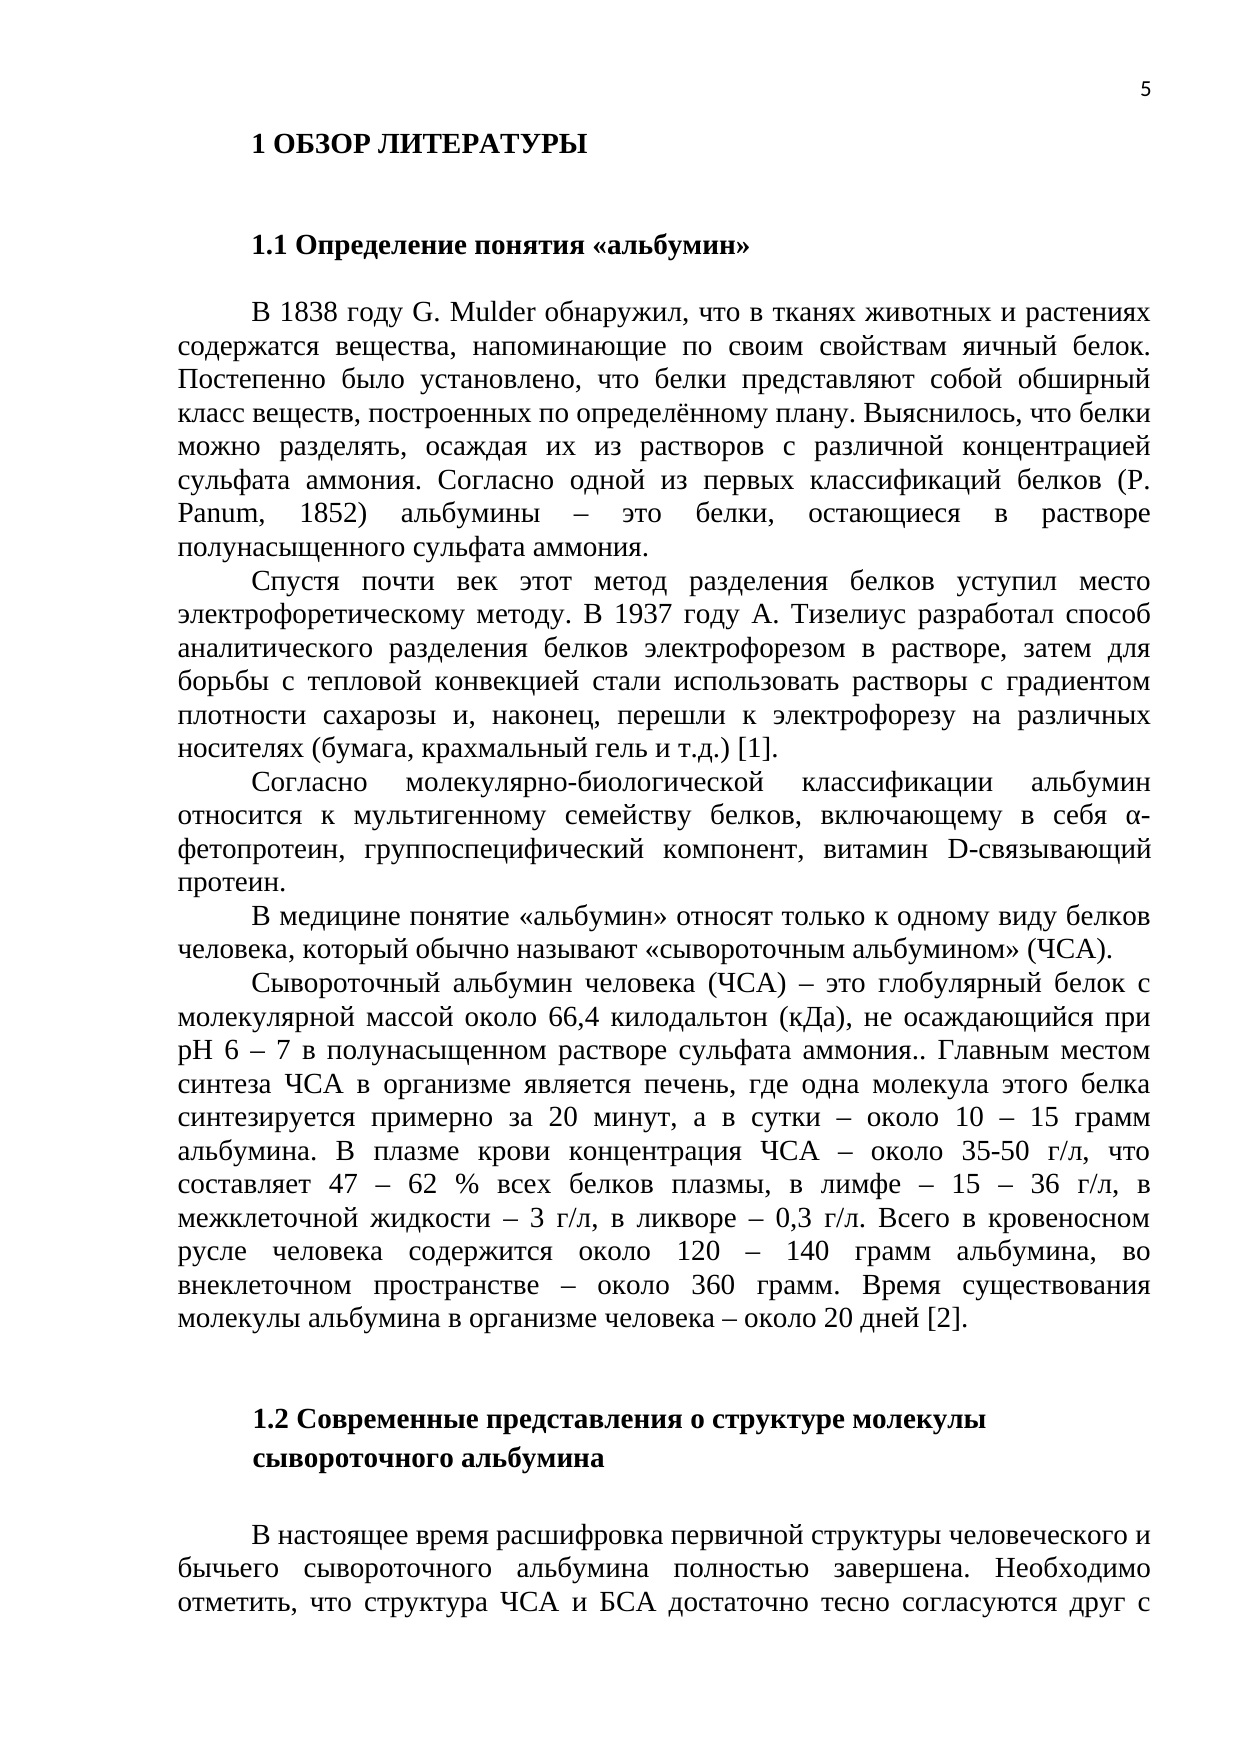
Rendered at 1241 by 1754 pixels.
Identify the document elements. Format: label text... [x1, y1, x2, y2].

text Спустя почти век этот метод разделения белков уступил место электрофоретическому методу. В 1937 году А. Тизелиус разработал способ аналитического разделения белков электрофорезом в растворе, затем для борьбы с тепловой конвекцией стали использовать растворы с градиентом плотности сахарозы и, наконец, перешли к электрофорезу на различных носителях (бумага, крахмальный гель и т.д.) [1]. [177, 563, 1152, 764]
text 1.2 Современные представления о структуре молекулы сывороточного альбумина [252, 1401, 1152, 1473]
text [177, 1517, 1152, 1617]
text В 1838 году G. Mulder обнаружил, что в тканях животных и растениях содержатся вещества, напоминающие по своим свойствам яичный белок. Постепенно было установлено, что белки представляют собой обширный класс веществ, построенных по определённому плану. Выяснилось, что белки можно разделять, осаждая их из растворов с различной концентрацией сульфата аммония. Согласно одной из первых классификаций белков (P. Panum, 1852) альбумины – это белки, остающиеся в растворе полунасыщенного сульфата аммония. [177, 294, 1152, 563]
text Согласно молекулярно-биологической классификации альбумин относится к мультигенному семейству белков, включающему в себя α-фетопротеин, группоспецифический компонент, витамин D-связывающий протеин. [177, 764, 1152, 898]
text Сывороточный альбумин человека (ЧСА) – это глобулярный белок с молекулярной массой около 66,4 килодальтон (кДа), не осаждающийся при pH 6 – 7 в полунасыщенном растворе сульфата аммония.. Главным местом синтеза ЧСА в организме является печень, где одна молекула этого белка синтезируется примерно за 20 минут, а в сутки – около 10 – альбумина. В плазме крови концентрация ЧСА – около 35-50 г/л, что составляет 47 – 62 % всех белков плазмы, в лимфе – 15 – 36 г/л, в межклеточной жидкости – 3 г/л, в ликворе – 0,3 г/л. Всего в кровеносном русле человека содержится около 120 – альбумина, во внеклеточном пространстве – около . Время существования молекулы альбумина в организме человека – около 20 дней [2]. [177, 965, 1152, 1334]
text 1.1 Определение понятия «альбумин» [177, 227, 1152, 261]
text 1 ОБЗОР ЛИТЕРАТУРЫ [177, 127, 1152, 160]
text В медицине понятие «альбумин» относят только к одному виду белков человека, который обычно называют «сывороточным альбумином» (ЧСА). [177, 898, 1152, 965]
